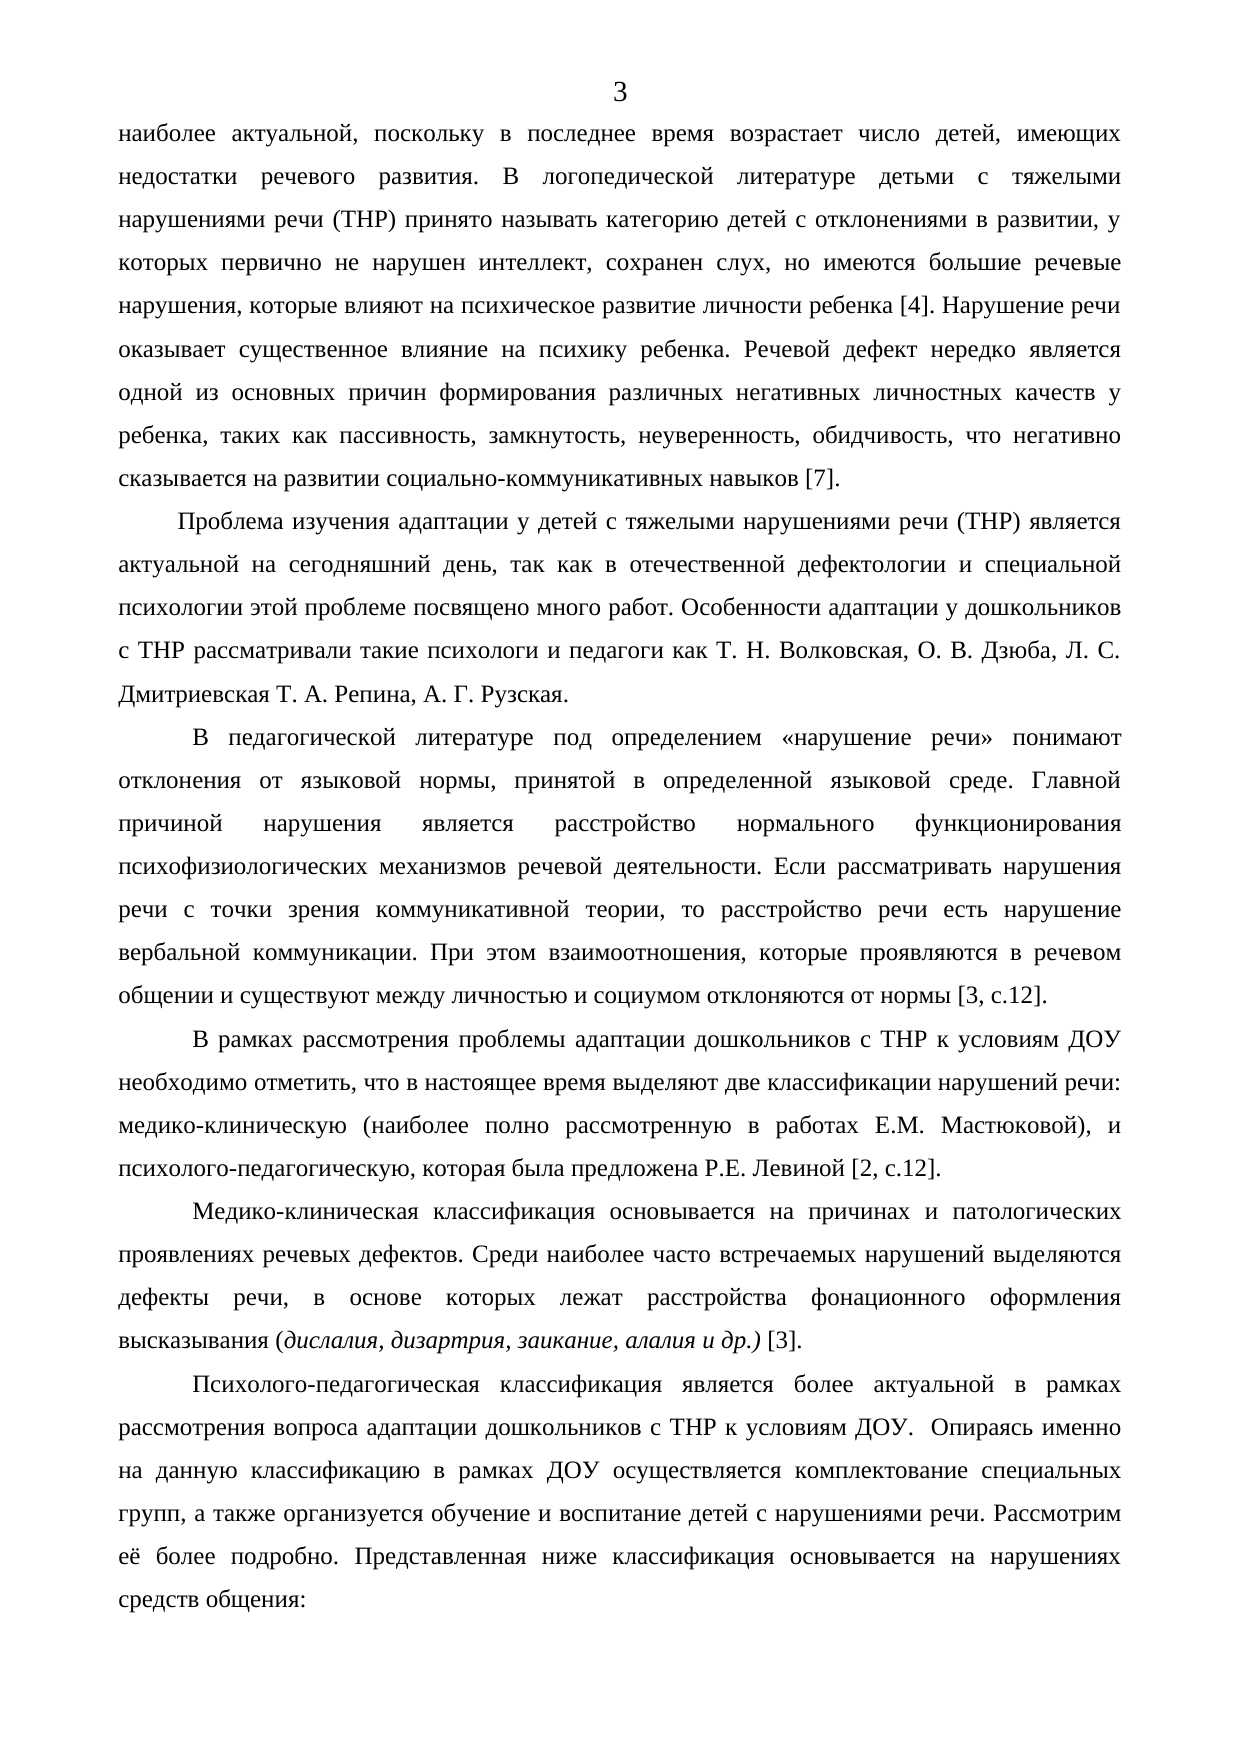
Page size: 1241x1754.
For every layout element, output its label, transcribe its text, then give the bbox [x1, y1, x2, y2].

text Психолого-педагогическая классификация является более актуальной в рамках рассмотрения вопроса адаптации дошкольников с ТНР к условиям ДОУ. Опираясь именно на данную классификацию в рамках ДОУ осуществляется комплектование специальных групп, а также организуется обучение и воспитание детей с нарушениями речи. Рассмотрим её более подробно. Представленная ниже классификация основывается на нарушениях средств общения: [118, 1369, 1122, 1613]
text Проблема изучения адаптации у детей с тяжелыми нарушениями речи (ТНР) является актуальной на сегодняшний день, так как в отечественной дефектологии и специальной психологии этой проблеме посвящено много работ. Особенности адаптации у дошкольников с ТНР рассматривали такие психологи и педагоги как Т. Н. Волковская, О. В. Дзюба, Л. С. Дмитриевская Т. А. Репина, А. Г. Рузская. [118, 506, 1122, 707]
text В рамках рассмотрения проблемы адаптации дошкольников с ТНР к условиям ДОУ необходимо отметить, что в настоящее время выделяют две классификации нарушений речи: медико-клиническую (наиболее полно рассмотренную в работах Е.М. Мастюковой), и психолого-педагогическую, которая была предложена Р.Е. Левиной [2, с.12]. [118, 1024, 1122, 1182]
text Медико-клиническая классификация основывается на причинах и патологических проявлениях речевых дефектов. Среди наиболее часто встречаемых нарушений выделяются дефекты речи, в основе которых лежат расстройства фонационного оформления высказывания (дислалия, дизартрия, заикание, алалия и др.) [3]. [118, 1196, 1122, 1354]
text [118, 118, 1122, 492]
text В педагогической литературе под определением «нарушение речи» понимают отклонения от языковой нормы, принятой в определенной языковой среде. Главной причиной нарушения является расстройство нормального функционирования психофизиологических механизмов речевой деятельности. Если рассматривать нарушения речи с точки зрения коммуникативной теории, то расстройство речи есть нарушение вербальной коммуникации. При этом взаимоотношения, которые проявляются в речевом общении и существуют между личностью и социумом отклоняются от нормы [3, с.12]. [118, 722, 1122, 1009]
